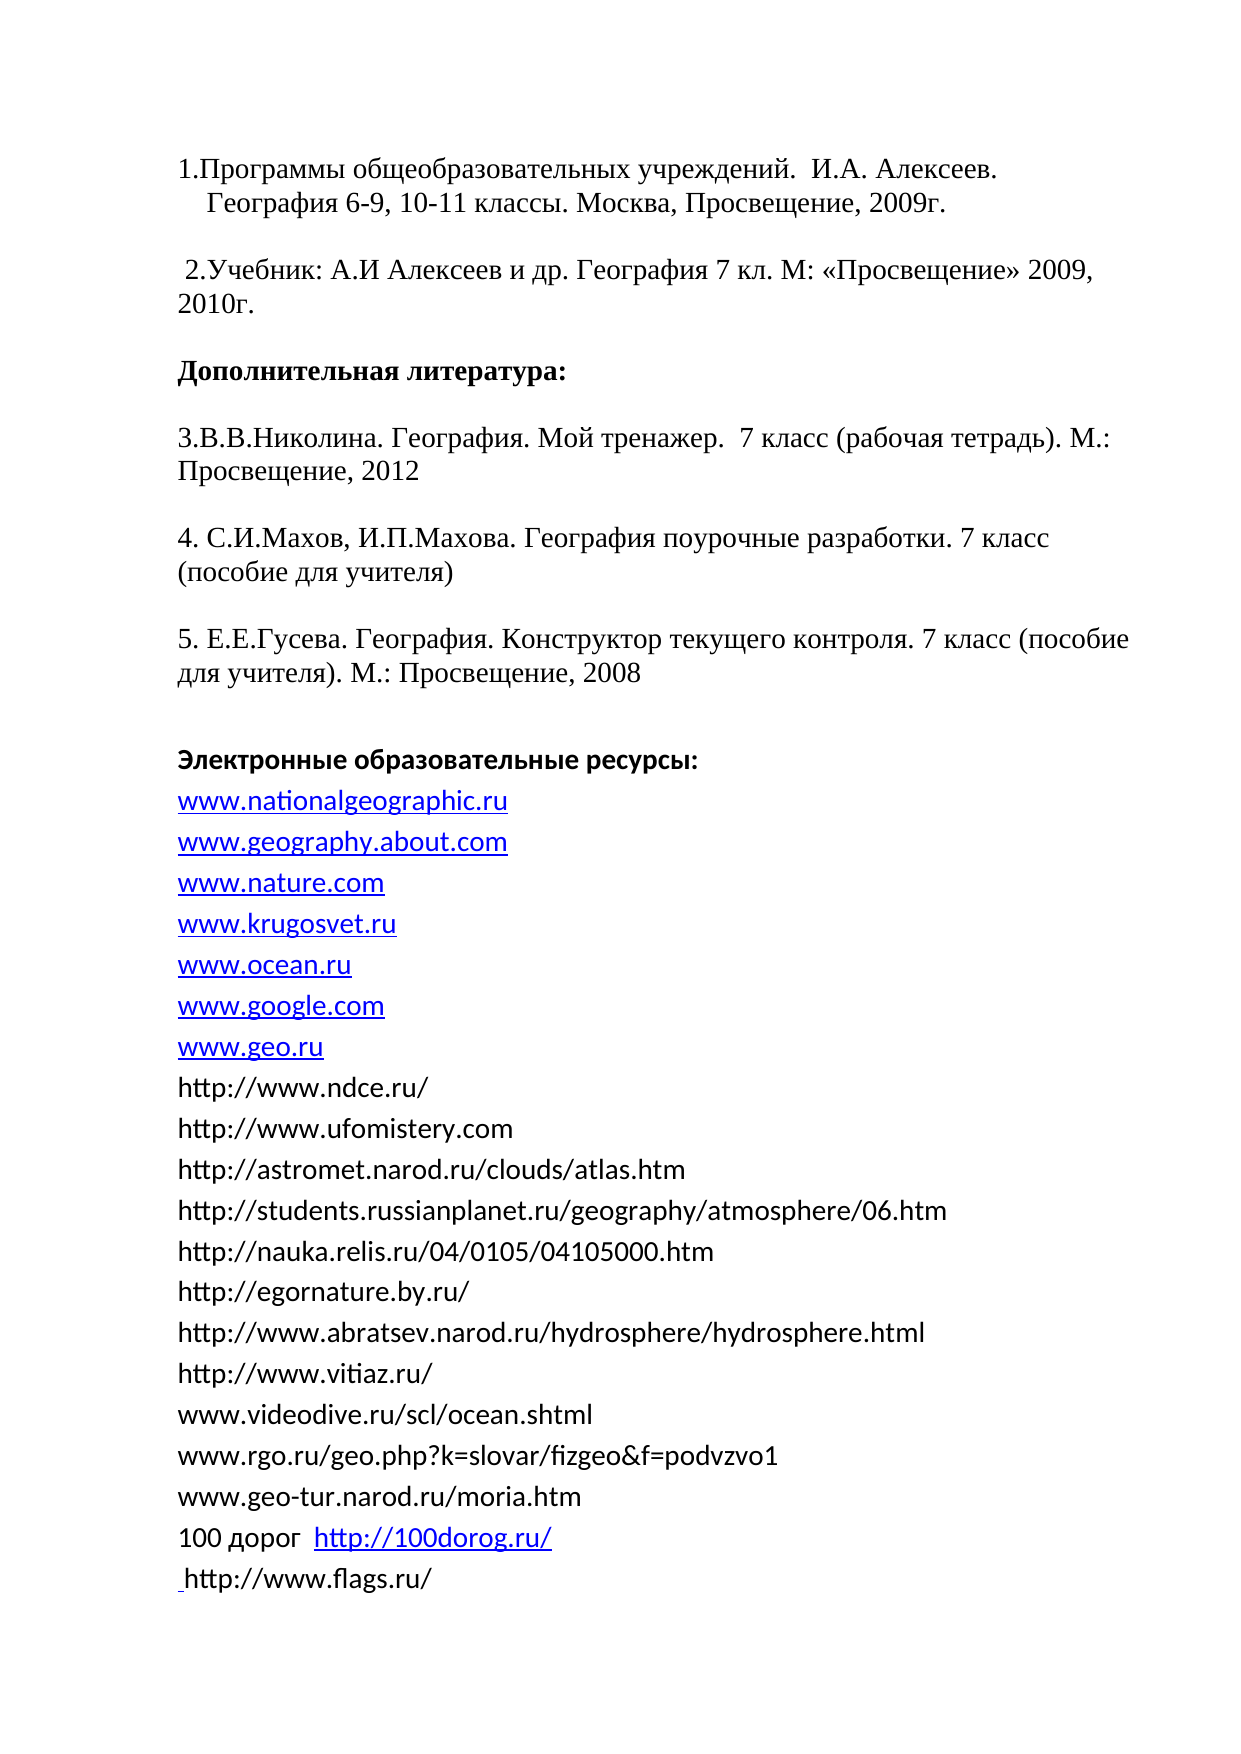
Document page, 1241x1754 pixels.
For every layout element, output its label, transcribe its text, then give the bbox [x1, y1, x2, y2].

text www.krugosvet.ru [177, 905, 1152, 941]
text 100 дорог http://100dorog.ru/ [177, 1519, 1152, 1555]
text www.nature.com [177, 864, 1152, 900]
text www.ocean.ru [177, 946, 1152, 982]
text www.geo-tur.narod.ru/moria.htm [177, 1478, 1152, 1514]
text Дополнительная литература: [177, 353, 1152, 386]
text www.geo.ru [177, 1028, 1152, 1063]
text 4. С.И.Махов, И.П.Махова. География поурочные разработки. 7 класс (пособие для учителя) [177, 521, 1152, 588]
text 2.Учебник: А.И Алексеев и др. География 7 кл. М: «Просвещение» 2009, 2010г. [177, 252, 1152, 319]
text http://www.ufomistery.com http://astromet.narod.ru/clouds/atlas.htm http://students.russianplanet.ru/geography/atmosphere/06.htm http://nauka.relis.ru/04/0105/04105000.htm http://egornature.by.ru/ [177, 1110, 1152, 1309]
text 3.В.В.Николина. География. Мой тренажер. 7 класс (рабочая тетрадь). М.: Просвещение, 2012 [177, 420, 1152, 487]
text 1.Программы общеобразовательных учреждений. И.А. Алексеев. [177, 152, 1152, 185]
text http://www.flags.ru/ [177, 1560, 1152, 1596]
text География 6-9, 10-11 классы. Москва, Просвещение, 2009г. [177, 185, 1152, 219]
text http://www.abratsev.narod.ru/hydrosphere/hydrosphere.html http://www.vitiaz.ru/ [177, 1314, 1152, 1391]
text www.google.com [177, 987, 1152, 1023]
text www.videodive.ru/scl/ocean.shtml www.rgo.ru/geo.php?k=slovar/fizgeo&f=podvzvo1 [177, 1396, 1152, 1473]
text 5. Е.Е.Гусева. География. Конструктор текущего контроля. 7 класс (пособие для учителя). М.: Просвещение, 2008 [177, 621, 1152, 688]
text http://www.ndce.ru/ [177, 1069, 1152, 1104]
text www.nationalgeographic.ru [177, 782, 1152, 818]
text Электронные образовательные ресурсы: [177, 741, 1152, 777]
text www.geography.about.com [177, 823, 1152, 859]
